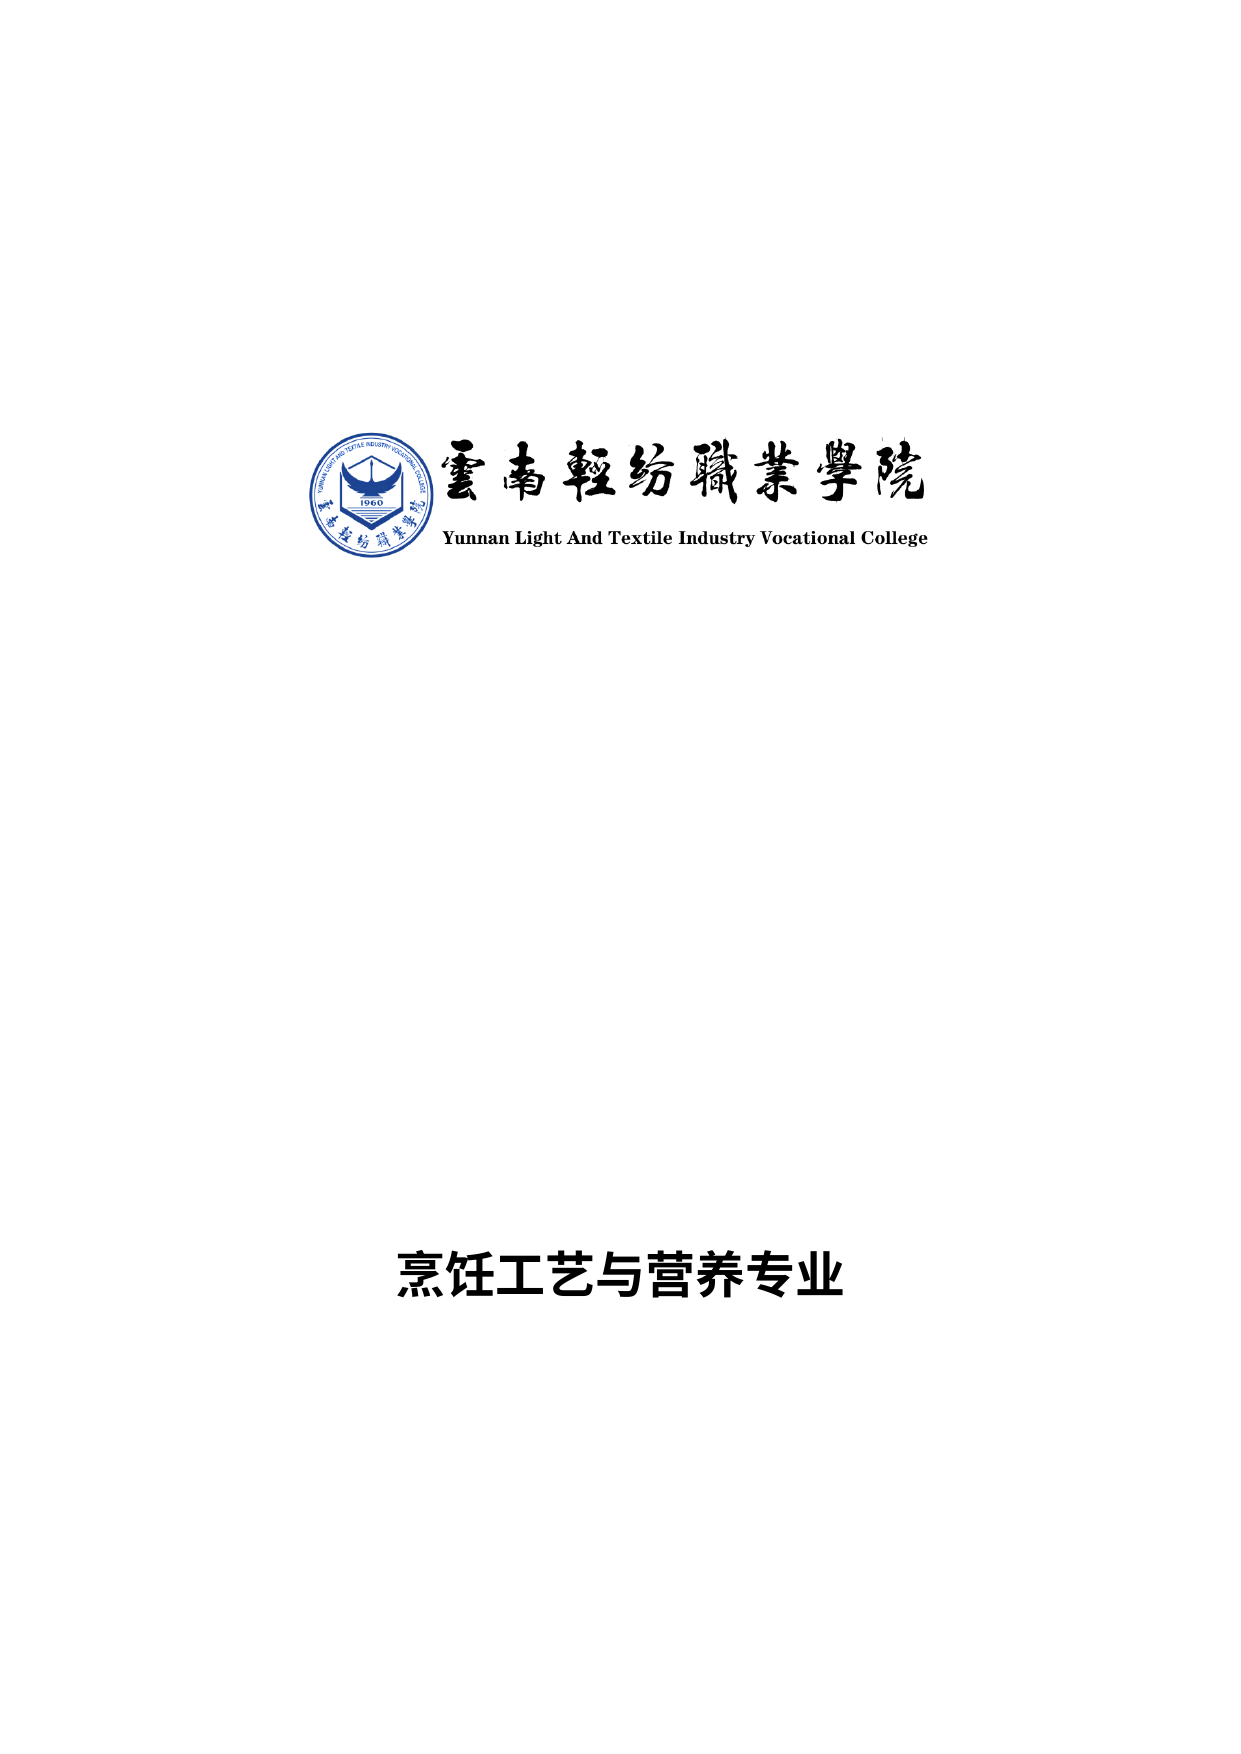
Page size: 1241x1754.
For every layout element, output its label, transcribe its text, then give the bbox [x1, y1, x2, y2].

picture [308, 432, 932, 558]
text 烹饪工艺与营养专业 [148, 1223, 1092, 1320]
